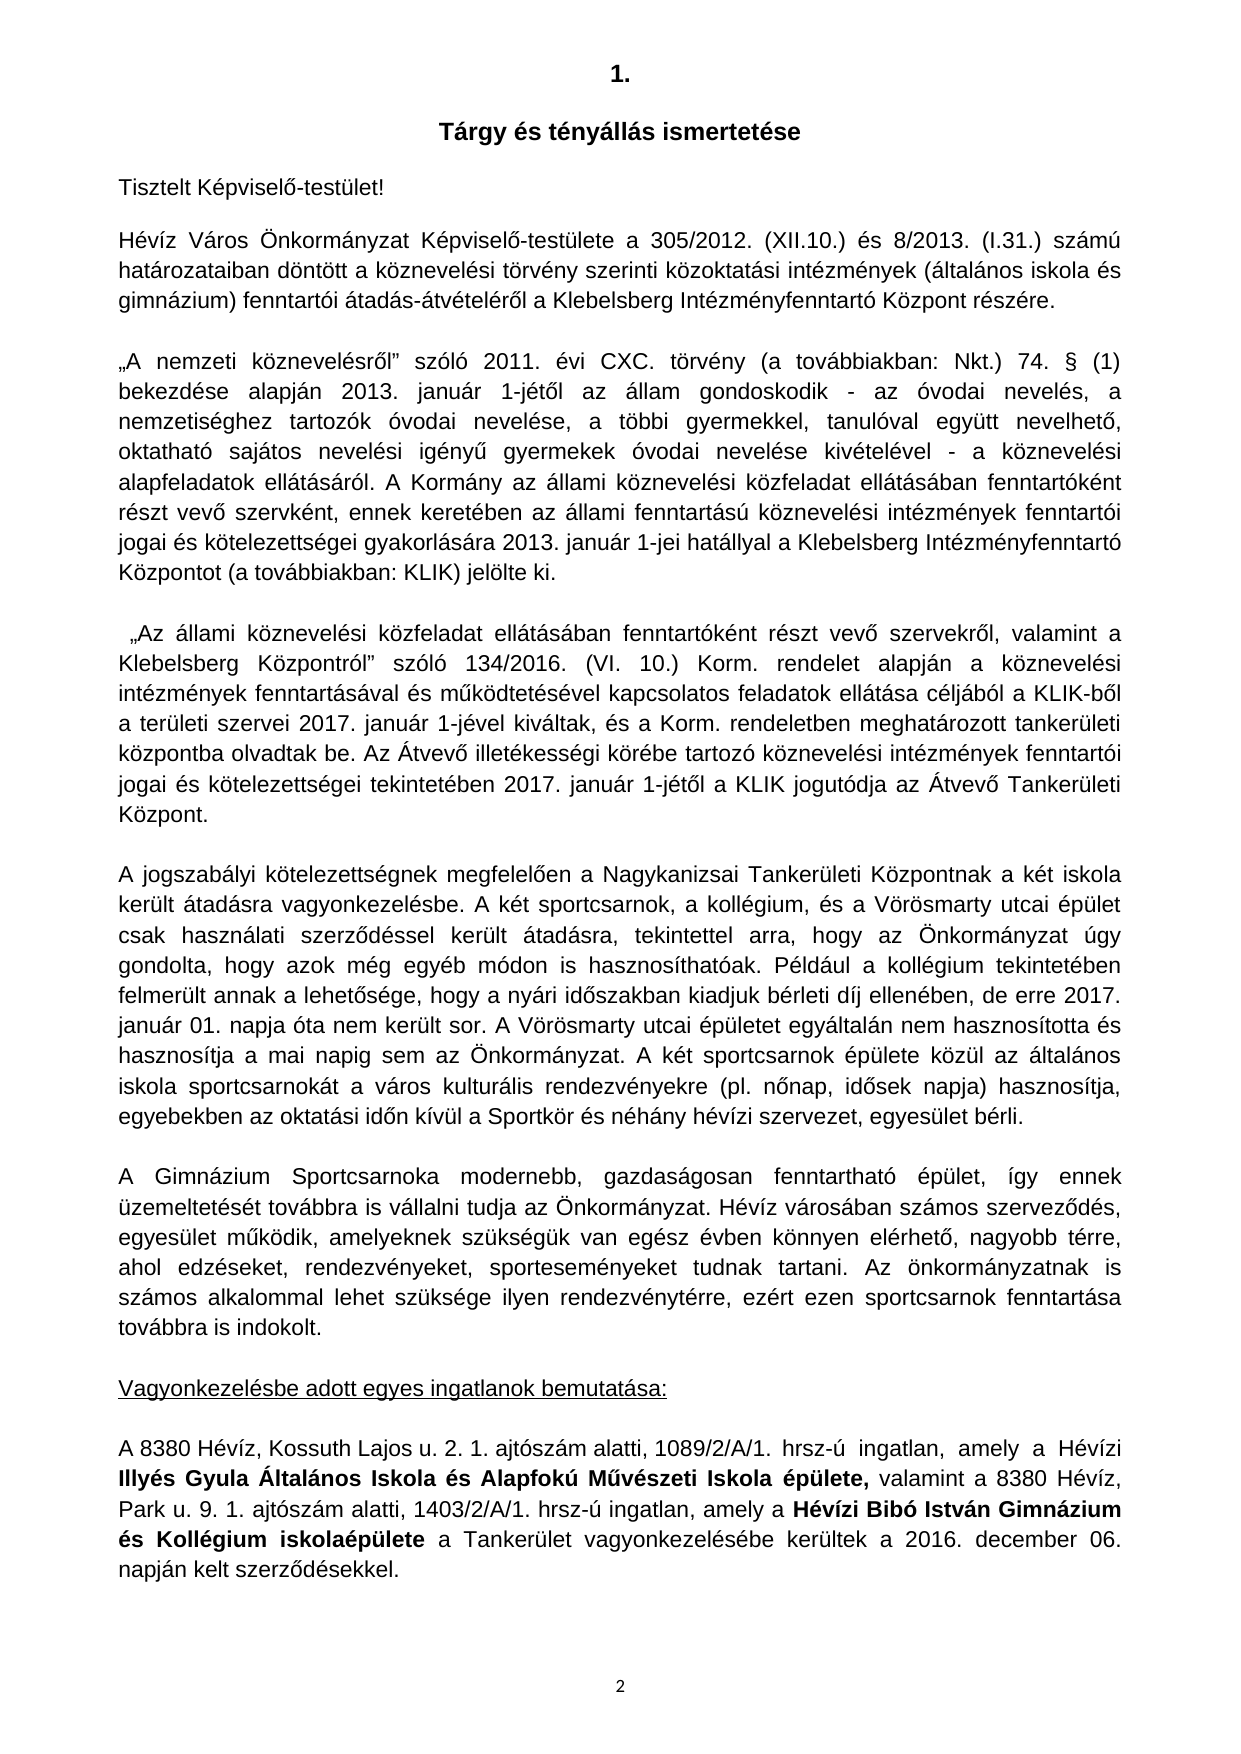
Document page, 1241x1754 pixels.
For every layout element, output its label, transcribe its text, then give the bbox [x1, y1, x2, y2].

text 1. [118, 59, 1122, 88]
text Tárgy és tényállás ismertetése [118, 117, 1122, 145]
text Tisztelt Képviselő-testület! [118, 174, 1122, 200]
text Vagyonkezelésbe adott egyes ingatlanok bemutatása: [118, 1375, 1122, 1401]
text A jogszabályi kötelezettségnek megfelelően a Nagykanizsai Tankerületi Központnak a két iskola került átadásra vagyonkezelésbe. A két sportcsarnok, a kollégium, és a Vörösmarty utcai épület csak használati szerződéssel került átadásra, tekintettel arra, hogy az Önkormányzat úgy gondolta, hogy azok még egyéb módon is hasznosíthatóak. Például a kollégium tekintetében felmerült annak a lehetősége, hogy a nyári időszakban kiadjuk bérleti díj ellenében, de erre 2017. január 01. napja óta nem került sor. A Vörösmarty utcai épületet egyáltalán nem hasznosította és hasznosítja a mai napig sem az Önkormányzat. A két sportcsarnok épülete közül az általános iskola sportcsarnokát a város kulturális rendezvényekre (pl. nőnap, idősek napja) hasznosítja, egyebekben az oktatási időn kívül a Sportkör és néhány hévízi szervezet, egyesület bérli. [118, 861, 1122, 1129]
text A 8380 Hévíz, Kossuth Lajos u. 2. 1. ajtószám alatti, 1089/2/A/1. hrsz-ú ingatlan, amely a Hévízi Illyés Gyula Általános Iskola és Alapfokú Művészeti Iskola épülete, valamint a 8380 Hévíz, Park u. 9. 1. ajtószám alatti, 1403/2/A/1. hrsz-ú ingatlan, amely a Hévízi Bibó István Gimnázium és Kollégium iskolaépülete a Tankerület vagyonkezelésébe kerültek a 2016. december 06. napján kelt szerződésekkel. [118, 1435, 1122, 1582]
text Hévíz Város Önkormányzat Képviselő-testülete a 305/2012. (XII.10.) és 8/2013. (I.31.) számú határozataiban döntött a köznevelési törvény szerinti közoktatási intézmények (általános iskola és gimnázium) fenntartói átadás-átvételéről a Klebelsberg Intézményfenntartó Központ részére. [118, 227, 1122, 313]
text „A nemzeti köznevelésről” szóló 2011. évi CXC. törvény (a továbbiakban: Nkt.) 74. § (1) bekezdése alapján 2013. január 1-jétől az állam gondoskodik - az óvodai nevelés, a nemzetiséghez tartozók óvodai nevelése, a többi gyermekkel, tanulóval együtt nevelhető, oktatható sajátos nevelési igényű gyermekek óvodai nevelése kivételével - a köznevelési alapfeladatok ellátásáról. A Kormány az állami köznevelési közfeladat ellátásában fenntartóként részt vevő szervként, ennek keretében az állami fenntartású köznevelési intézmények fenntartói jogai és kötelezettségei gyakorlására 2013. január 1-jei hatállyal a Klebelsberg Intézményfenntartó Központot (a továbbiakban: KLIK) jelölte ki. [118, 348, 1122, 585]
text A Gimnázium Sportcsarnoka modernebb, gazdaságosan fenntartható épület, így ennek üzemeltetését továbbra is vállalni tudja az Önkormányzat. Hévíz városában számos szerveződés, egyesület működik, amelyeknek szükségük van egész évben könnyen elérhető, nagyobb térre, ahol edzéseket, rendezvényeket, sporteseményeket tudnak tartani. Az önkormányzatnak is számos alkalommal lehet szüksége ilyen rendezvénytérre, ezért ezen sportcsarnok fenntartása továbbra is indokolt. [118, 1163, 1122, 1341]
text „Az állami köznevelési közfeladat ellátásában fenntartóként részt vevő szervekről, valamint a Klebelsberg Központról” szóló 134/2016. (VI. 10.) Korm. rendelet alapján a köznevelési intézmények fenntartásával és működtetésével kapcsolatos feladatok ellátása céljából a KLIK-ből a területi szervei 2017. január 1-jével kiváltak, és a Korm. rendeletben meghatározott tankerületi központba olvadtak be. Az Átvevő illetékességi körébe tartozó köznevelési intézmények fenntartói jogai és kötelezettségei tekintetében 2017. január 1-jétől a KLIK jogutódja az Átvevő Tankerületi Központ. [118, 619, 1122, 827]
